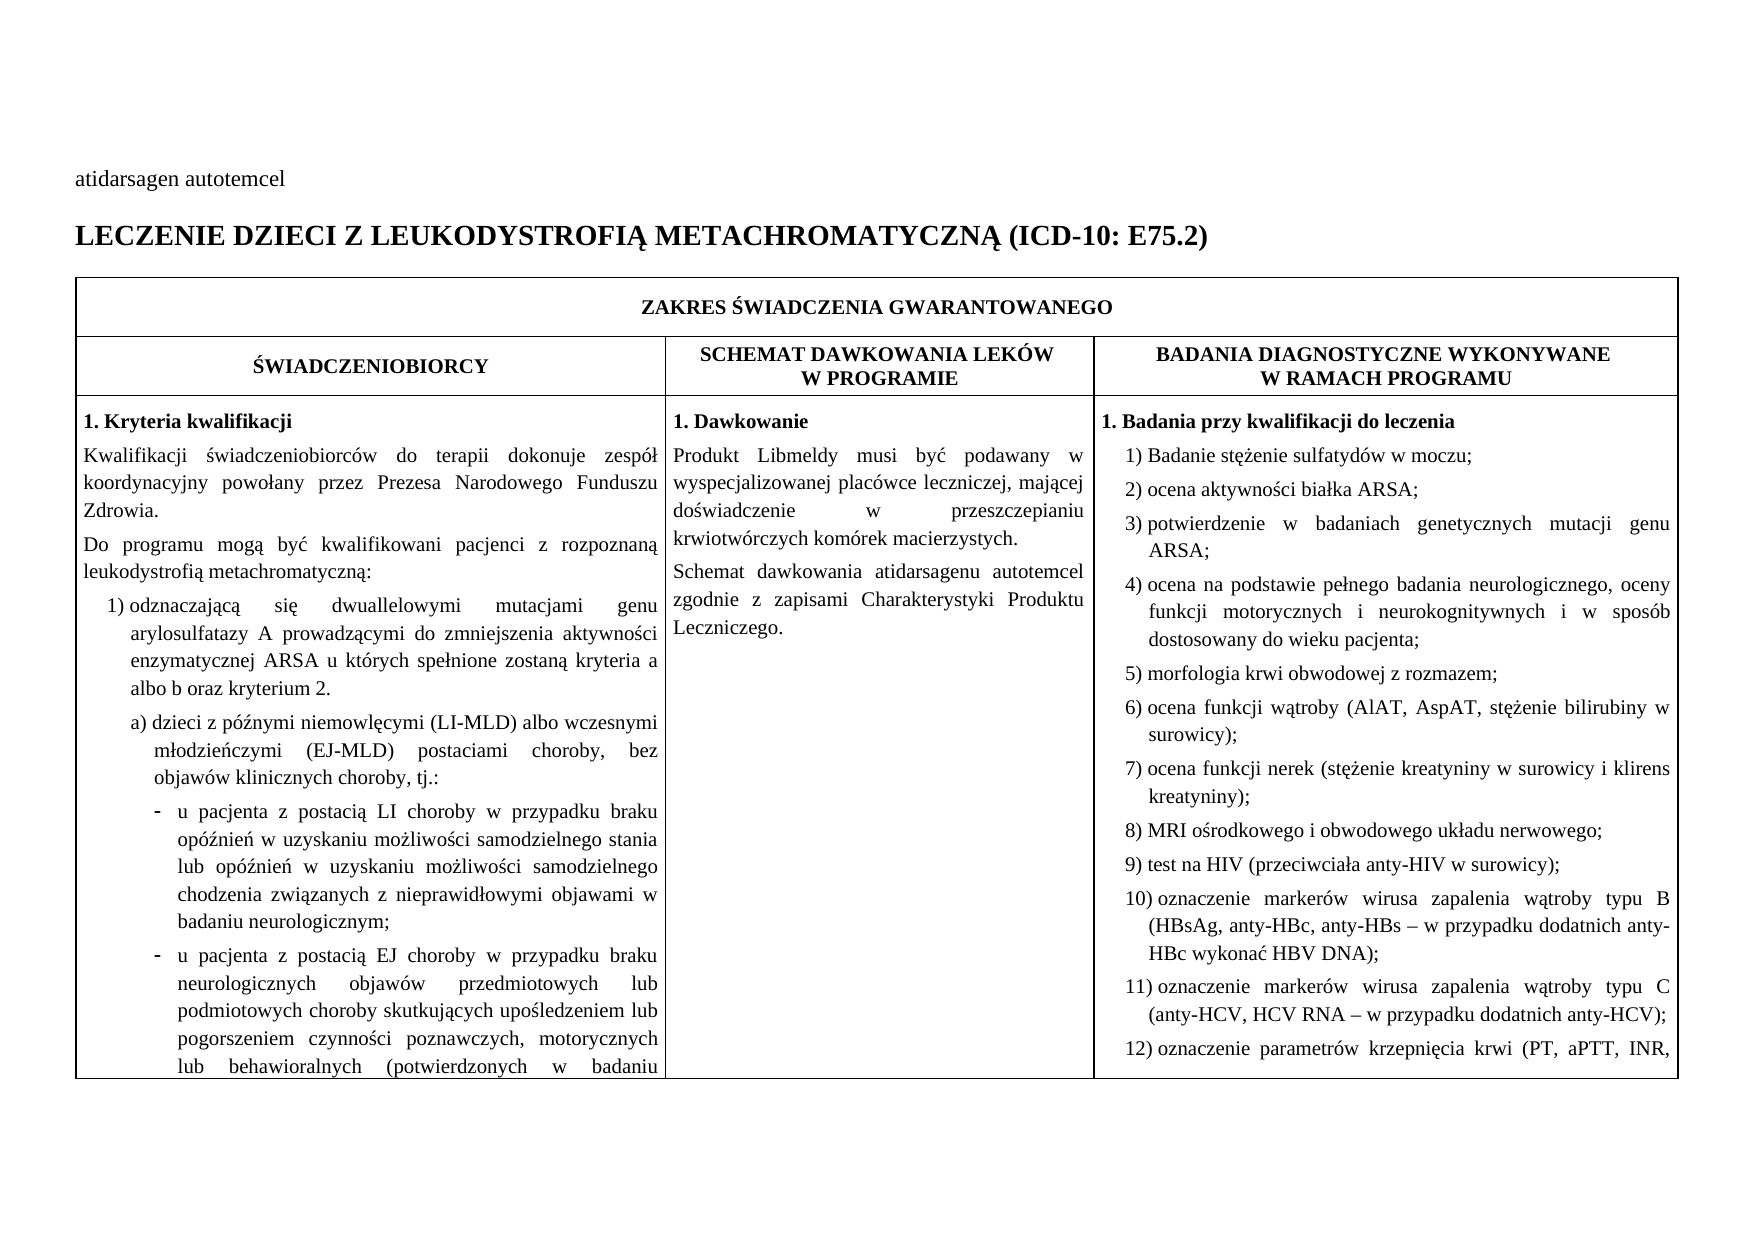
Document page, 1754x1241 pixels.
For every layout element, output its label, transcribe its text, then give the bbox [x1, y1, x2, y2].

text atidarsagen autotemcel [75, 165, 1679, 192]
table_cell ŚWIADCZENIOBIORCY [77, 337, 665, 395]
table_cell BADANIA DIAGNOSTYCZNE WYKONYWANE W RAMACH PROGRAMU [1095, 337, 1677, 395]
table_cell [1095, 396, 1677, 1078]
text LECZENIE DZIECI Z LEUKODYSTROFIĄ METACHROMATYCZNĄ (ICD-10: E75.2) [75, 218, 1679, 252]
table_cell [77, 396, 665, 1078]
table_cell SCHEMAT DAWKOWANIA LEKÓW W PROGRAMIE [666, 337, 1093, 395]
table_header ZAKRES ŚWIADCZENIA GWARANTOWANEGO [77, 278, 1677, 336]
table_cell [666, 396, 1093, 1078]
